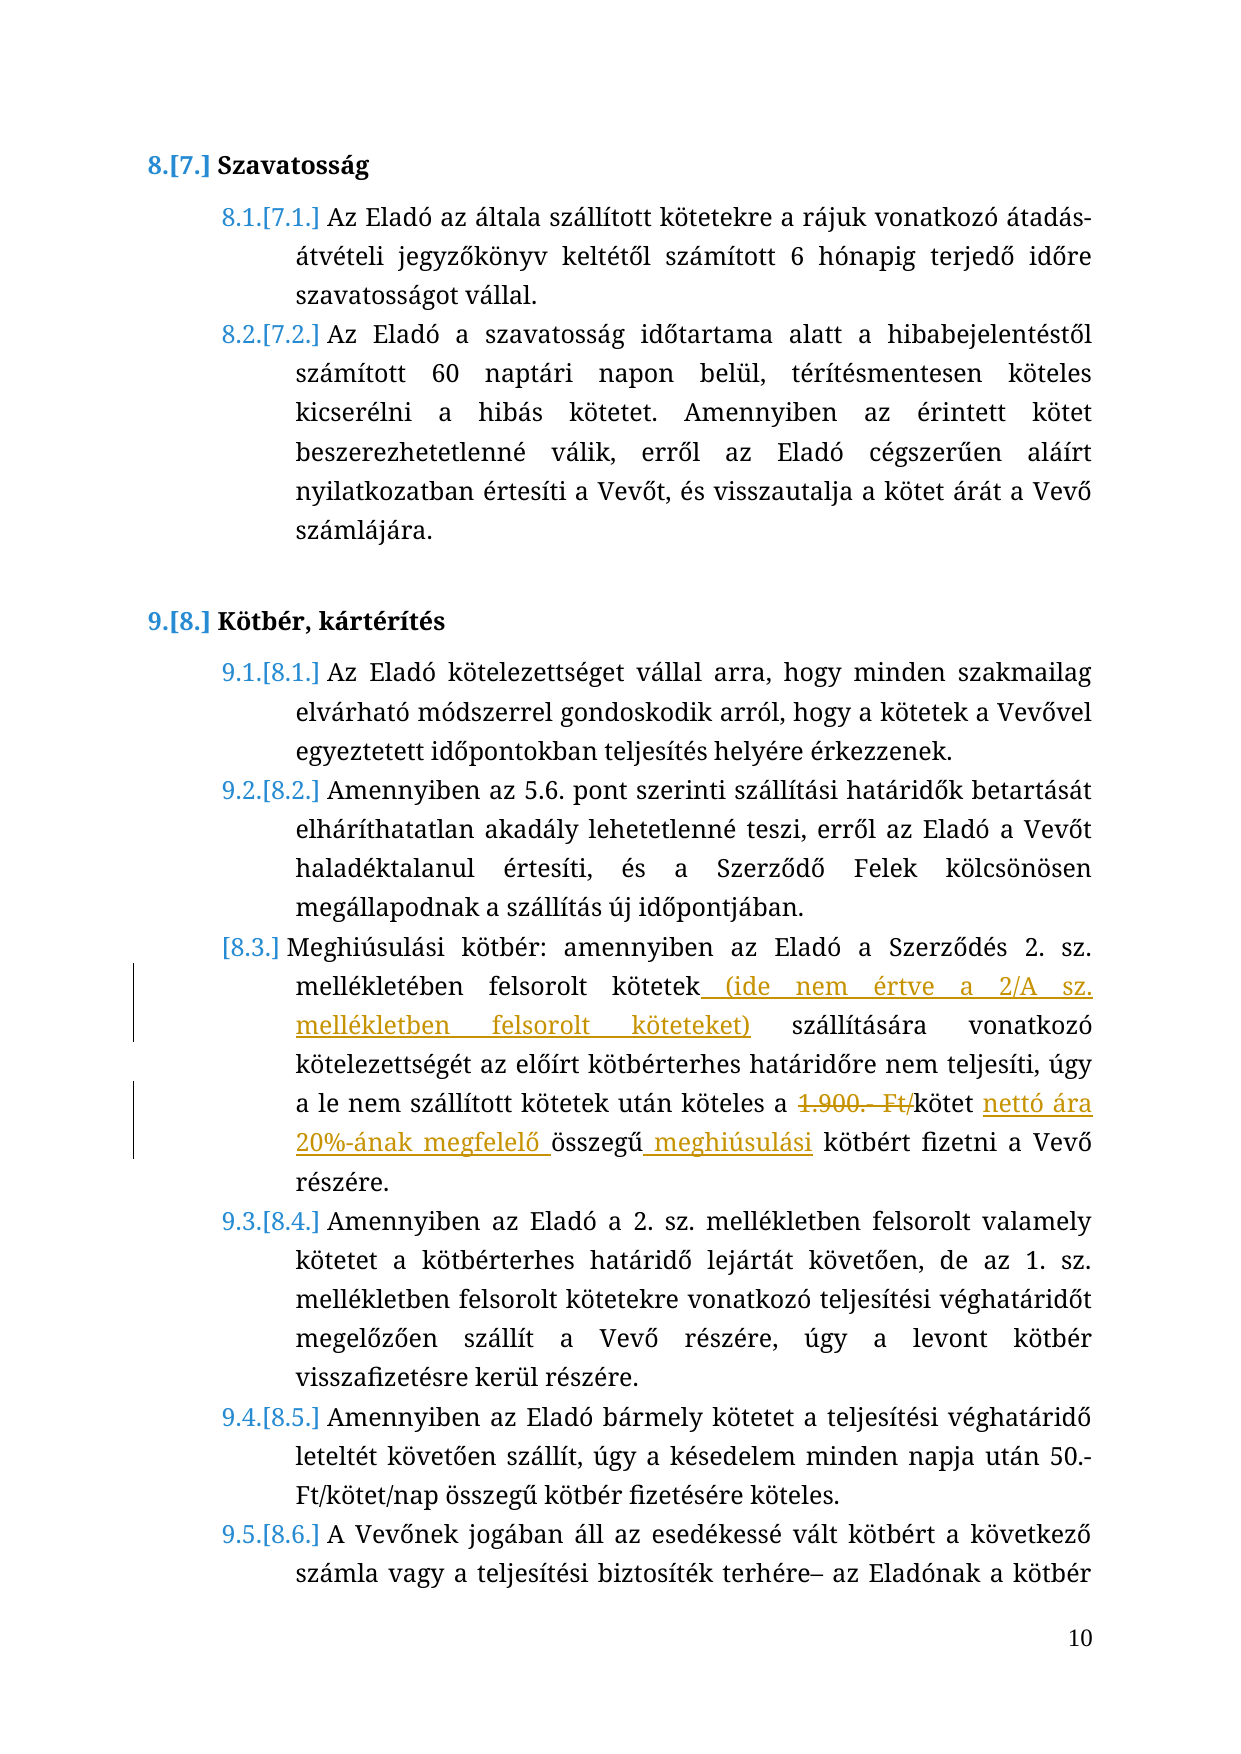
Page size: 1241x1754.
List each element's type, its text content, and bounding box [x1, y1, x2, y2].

list Az Eladó kötelezettséget vállal arra, hogy minden szakmailag elvárható módszerrel gondoskodik arról, hogy a kötetek a Vevővel egyeztetett időpontokban teljesítés helyére érkezzenek. [221, 655, 1093, 767]
list Amennyiben az 5.6. pont szerinti szállítási határidők betartását elháríthatatlan akadály lehetetlenné teszi, erről az Eladó a Vevőt haladéktalanul értesíti, és a Szerződő Felek kölcsönösen megállapodnak a szállítás új időpontjában. [221, 773, 1093, 924]
list Az Eladó a szavatosság időtartama alatt a hibabejelentéstől számított 60 naptári napon belül, térítésmentesen köteles kicserélni a hibás kötetet. Amennyiben az érintett kötet beszerezhetetlenné válik, erről az Eladó cégszerűen aláírt nyilatkozatban értesíti a Vevőt, és visszautalja a kötet árát a Vevő számlájára. [221, 317, 1093, 547]
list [221, 1517, 1093, 1590]
list Szavatosság [148, 148, 1093, 182]
list Kötbér, kártérítés [148, 603, 1093, 637]
list Amennyiben az Eladó bármely kötetet a teljesítési véghatáridő leteltét követően szállít, úgy a késedelem minden napja után 50.- Ft/kötet/nap összegű kötbér fizetésére köteles. [221, 1399, 1093, 1512]
list Meghiúsulási kötbér: amennyiben az Eladó a Szerződés 2. sz. mellékletében felsorolt kötetek szállítására vonatkozó kötelezettségét az előírt kötbérterhes határidőre nem teljesíti, úgy a le nem szállított kötetek után köteles a kötet összegű kötbért fizetni a Vevő részére. [221, 929, 1093, 1198]
list Az Eladó az általa szállított kötetekre a rájuk vonatkozó átadás-átvételi jegyzőkönyv keltétől számított 6 hónapig terjedő időre szavatosságot vállal. [221, 199, 1093, 312]
list Amennyiben az Eladó a 2. sz. mellékletben felsorolt valamely kötetet a kötbérterhes határidő lejártát követően, de az 1. sz. mellékletben felsorolt kötetekre vonatkozó teljesítési véghatáridőt megelőzően szállít a Vevő részére, úgy a levont kötbér visszafizetésre kerül részére. [221, 1203, 1093, 1394]
